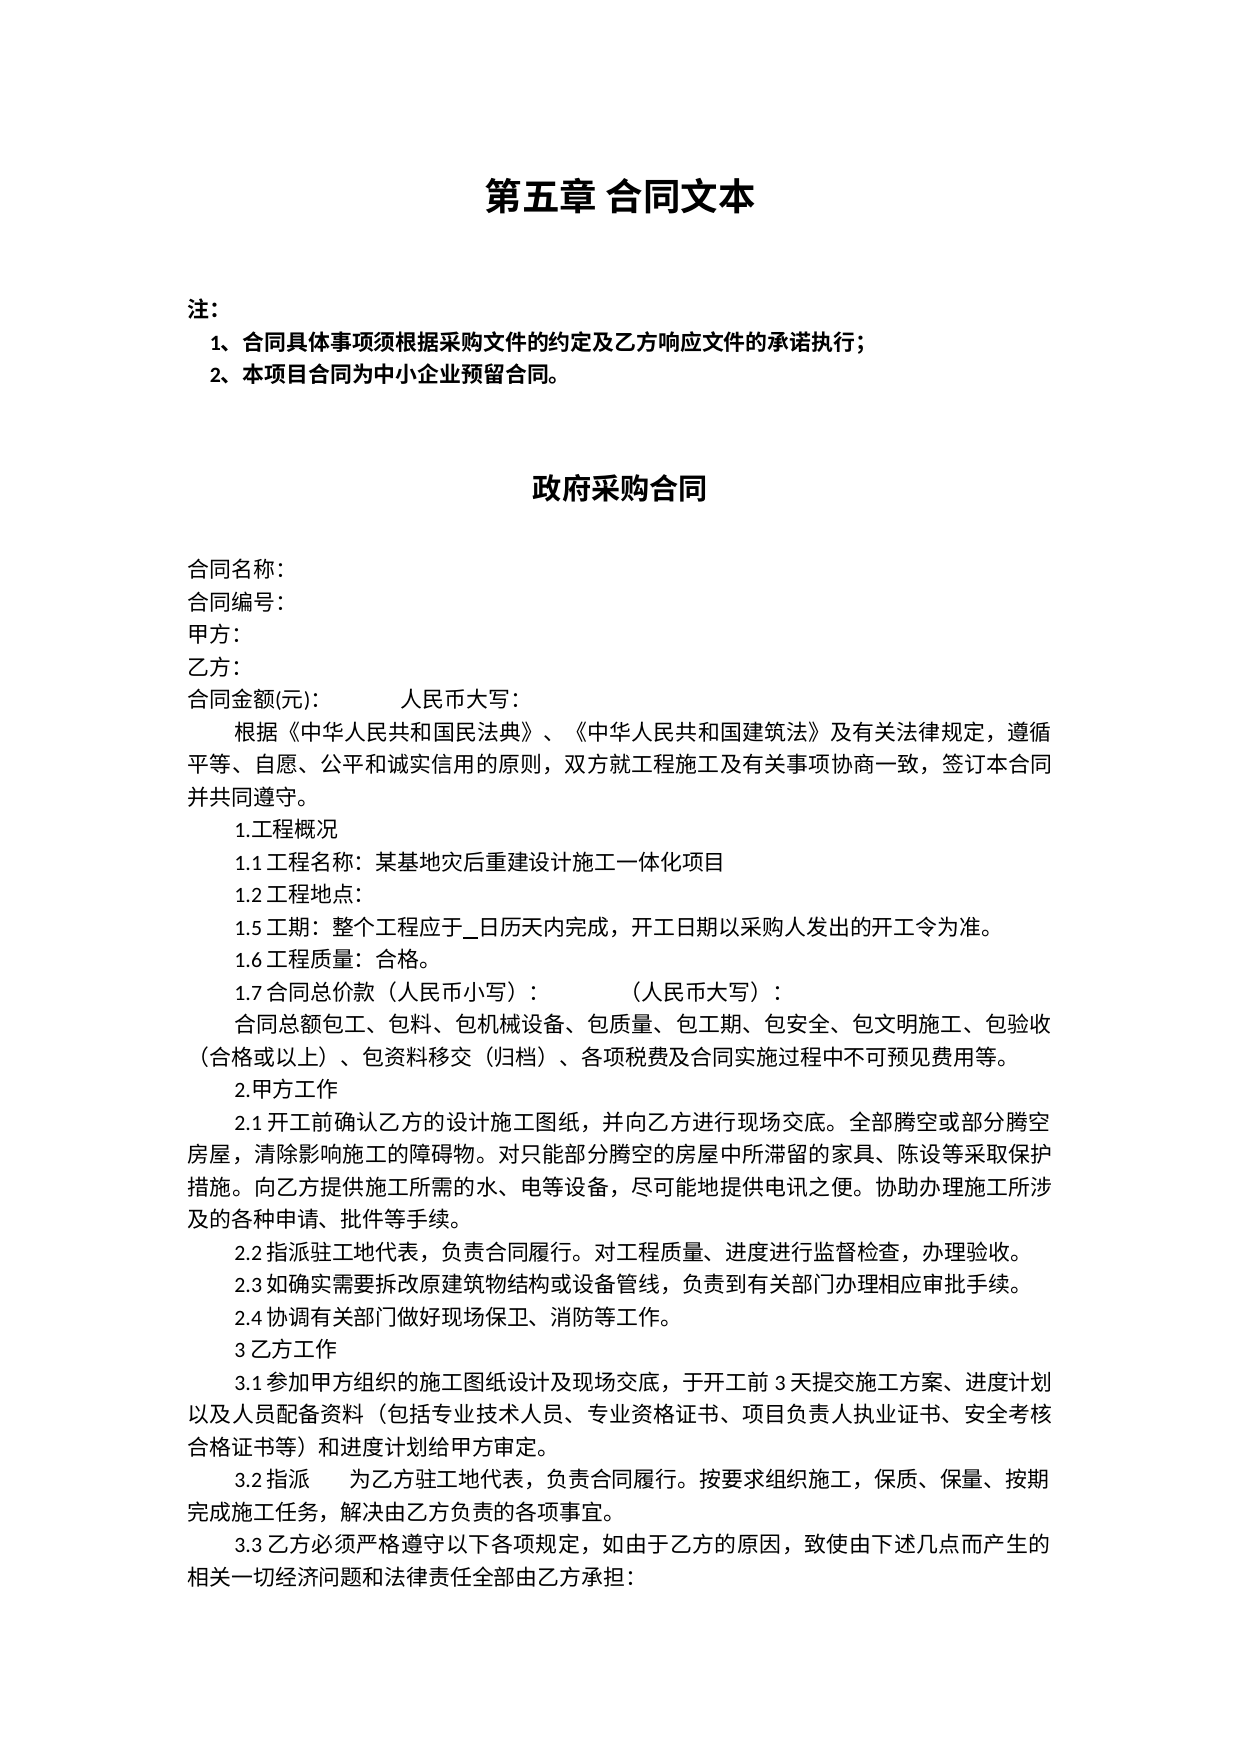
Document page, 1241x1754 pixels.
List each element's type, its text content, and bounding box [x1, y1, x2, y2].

text 注： [187, 292, 1053, 324]
text 1、合同具体事项须根据采购文件的约定及乙方响应文件的承诺执行； [187, 324, 1053, 357]
text 根据《中华人民共和国民法典》、《中华人民共和国建筑法》及有关法律规定，遵循平等、自愿、公平和诚实信用的原则，双方就工程施工及有关事项协商一致，签订本合同，并共同遵守。 [187, 714, 1053, 812]
text 合同编号： [187, 584, 1053, 617]
text 1.1工程名称：某基地灾后重建设计施工一体化项目 [187, 844, 1053, 877]
text 1.7合同总价款（人民币小写）： （人民币大写）： [187, 974, 1053, 1007]
text 2.4协调有关部门做好现场保卫、消防等工作。 [187, 1299, 1053, 1332]
text 合同总额包工、包料、包机械设备、包质量、包工期、包安全、包文明施工、包验收（合格或以上）、包资料移交（归档）、各项税费及合同实施过程中不可预见费用等。 [187, 1007, 1053, 1072]
text 3.2指派 为乙方驻工地代表，负责合同履行。按要求组织施工，保质、保量、按期完成施工任务，解决由乙方负责的各项事宜。 [187, 1462, 1053, 1527]
text 合同名称： [187, 552, 1053, 584]
text 2.3如确实需要拆改原建筑物结构或设备管线，负责到有关部门办理相应审批手续。 [187, 1267, 1053, 1299]
text 乙方： [187, 649, 1053, 682]
text 1.5工期：整个工程应于 日历天内完成，开工日期以采购人发出的开工令为准。 [187, 909, 1053, 942]
text 2.2指派驻工地代表，负责合同履行。对工程质量、进度进行监督检查，办理验收。 [187, 1234, 1053, 1267]
text 2.甲方工作 [187, 1072, 1053, 1104]
text 2、本项目合同为中小企业预留合同。 [187, 357, 1053, 389]
text 合同金额(元)： 人民币大写： [187, 682, 1053, 714]
text 甲方： [187, 617, 1053, 649]
text 2.1开工前确认乙方的设计施工图纸，并向乙方进行现场交底。全部腾空或部分腾空房屋，清除影响施工的障碍物。对只能部分腾空的房屋中所滞留的家具、陈设等采取保护措施。向乙方提供施工所需的水、电等设备，尽可能地提供电讯之便。协助办理施工所涉及的各种申请、批件等手续。 [187, 1104, 1053, 1234]
text 1.工程概况 [187, 812, 1053, 844]
text 1.2工程地点： [187, 877, 1053, 909]
text 3乙方工作 [187, 1332, 1053, 1364]
text 政府采购合同 [187, 454, 1053, 519]
text 1.6工程质量：合格。 [187, 942, 1053, 974]
text 3.3乙方必须严格遵守以下各项规定，如由于乙方的原因，致使由下述几点而产生的相关一切经济问题和法律责任全部由乙方承担： [187, 1527, 1053, 1592]
text 第五章 合同文本 [187, 162, 1053, 227]
text 3.1参加甲方组织的施工图纸设计及现场交底，于开工前3天提交施工方案、进度计划以及人员配备资料（包括专业技术人员、专业资格证书、项目负责人执业证书、安全考核合格证书等）和进度计划给甲方审定。 [187, 1364, 1053, 1462]
